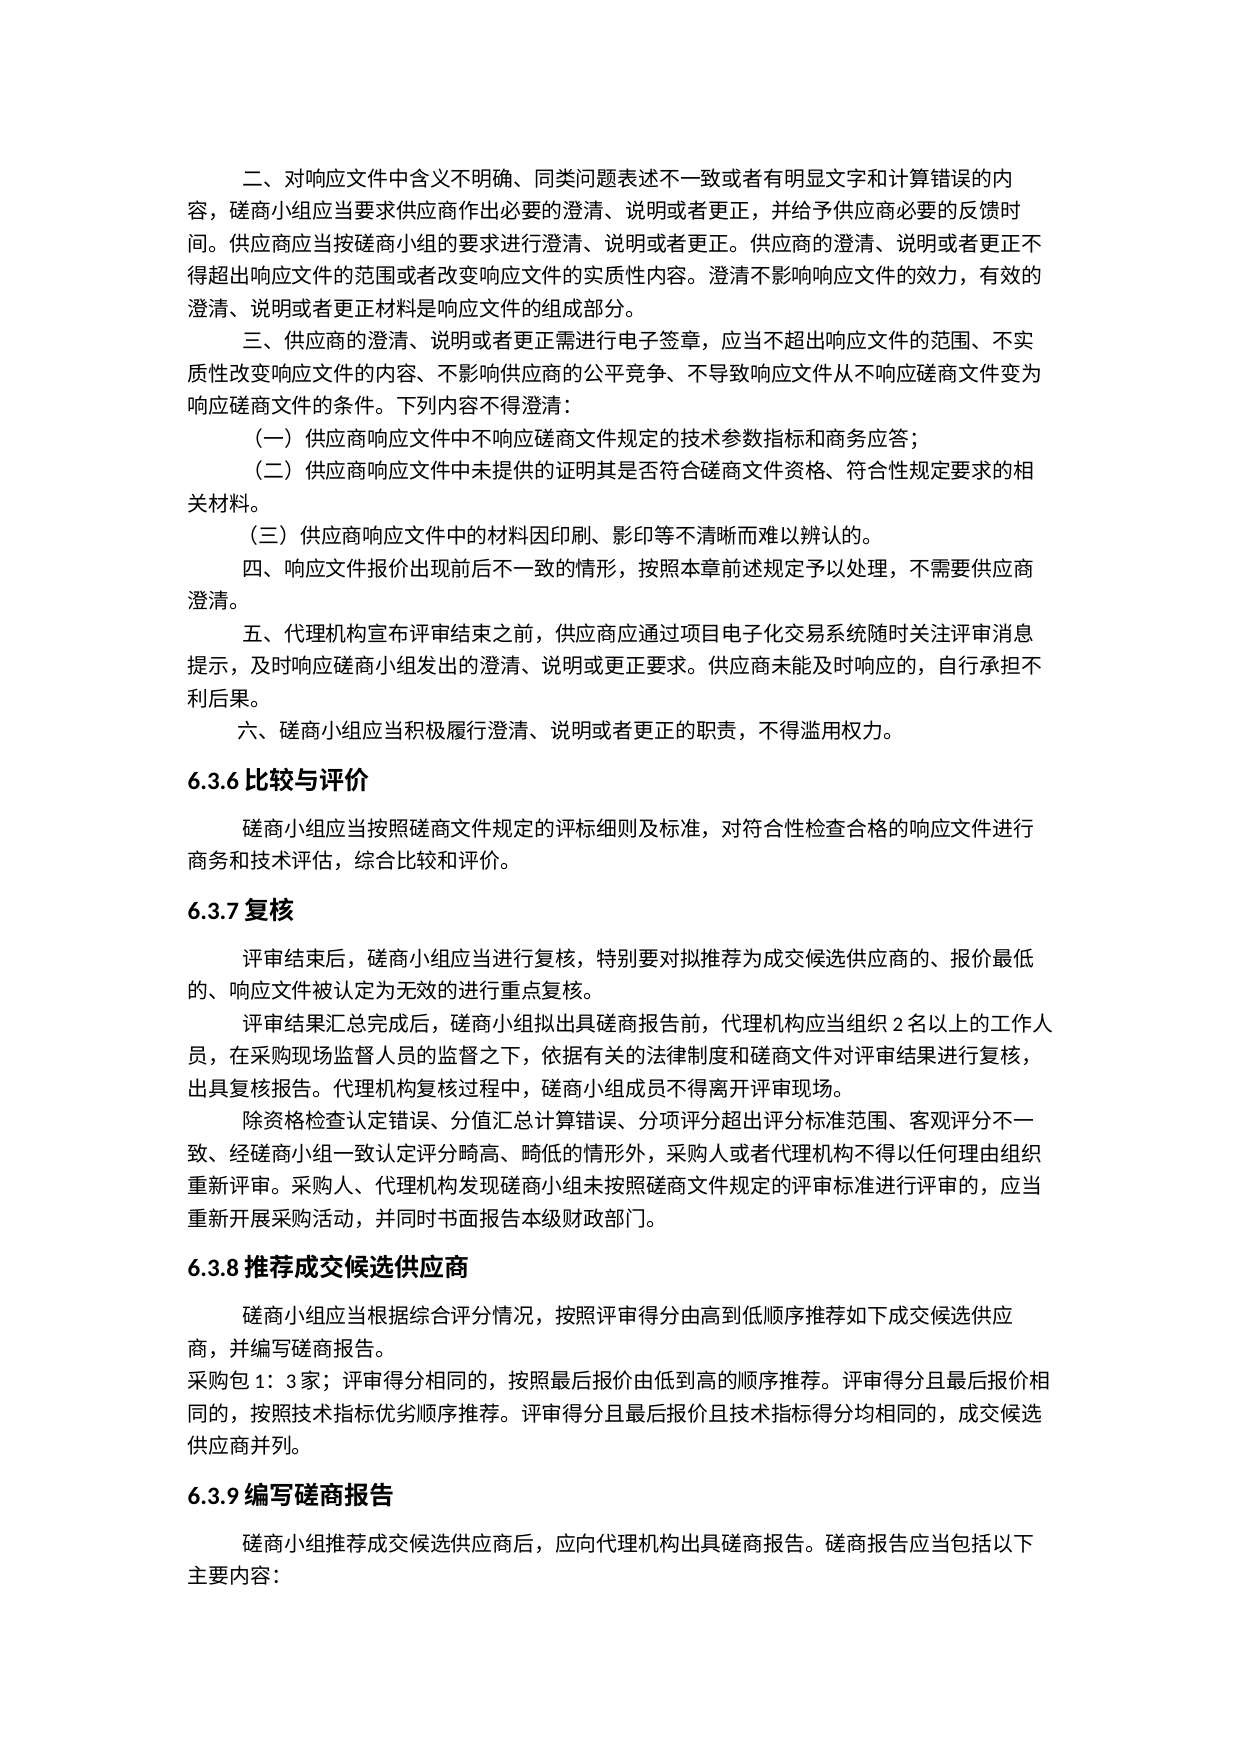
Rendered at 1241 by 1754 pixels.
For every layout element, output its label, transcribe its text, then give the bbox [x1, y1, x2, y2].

text 采购包1：3家；评审得分相同的，按照最后报价由低到高的顺序推荐。评审得分且最后报价相同的，按照技术指标优劣顺序推荐。评审得分且最后报价且技术指标得分均相同的，成交候选供应商并列。 [187, 1364, 1053, 1462]
text 二、对响应文件中含义不明确、同类问题表述不一致或者有明显文字和计算错误的内容，磋商小组应当要求供应商作出必要的澄清、说明或者更正，并给予供应商必要的反馈时间。供应商应当按磋商小组的要求进行澄清、说明或者更正。供应商的澄清、说明或者更正不得超出响应文件的范围或者改变响应文件的实质性内容。澄清不影响响应文件的效力，有效的澄清、说明或者更正材料是响应文件的组成部分。 [187, 162, 1053, 324]
text 6.3.9编写磋商报告 [187, 1462, 1053, 1527]
text 除资格检查认定错误、分值汇总计算错误、分项评分超出评分标准范围、客观评分不一致、经磋商小组一致认定评分畸高、畸低的情形外，采购人或者代理机构不得以任何理由组织重新评审。采购人、代理机构发现磋商小组未按照磋商文件规定的评审标准进行评审的，应当重新开展采购活动，并同时书面报告本级财政部门。 [187, 1104, 1053, 1234]
text 五、代理机构宣布评审结束之前，供应商应通过项目电子化交易系统随时关注评审消息提示，及时响应磋商小组发出的澄清、说明或更正要求。供应商未能及时响应的，自行承担不利后果。 [187, 617, 1053, 714]
text 评审结束后，磋商小组应当进行复核，特别要对拟推荐为成交候选供应商的、报价最低的、响应文件被认定为无效的进行重点复核。 [187, 942, 1053, 1007]
text （三）供应商响应文件中的材料因印刷、影印等不清晰而难以辨认的。 [187, 519, 1053, 552]
text 磋商小组应当按照磋商文件规定的评标细则及标准，对符合性检查合格的响应文件进行商务和技术评估，综合比较和评价。 [187, 812, 1053, 877]
text 三、供应商的澄清、说明或者更正需进行电子签章，应当不超出响应文件的范围、不实质性改变响应文件的内容、不影响供应商的公平竞争、不导致响应文件从不响应磋商文件变为响应磋商文件的条件。下列内容不得澄清： [187, 324, 1053, 422]
text 6.3.8推荐成交候选供应商 [187, 1234, 1053, 1299]
text 评审结果汇总完成后，磋商小组拟出具磋商报告前，代理机构应当组织2名以上的工作人员，在采购现场监督人员的监督之下，依据有关的法律制度和磋商文件对评审结果进行复核，出具复核报告。代理机构复核过程中，磋商小组成员不得离开评审现场。 [187, 1007, 1053, 1104]
text （一）供应商响应文件中不响应磋商文件规定的技术参数指标和商务应答； [187, 422, 1053, 454]
text 6.3.6比较与评价 [187, 747, 1053, 812]
text 六、磋商小组应当积极履行澄清、说明或者更正的职责，不得滥用权力。 [187, 714, 1053, 747]
text 磋商小组推荐成交候选供应商后，应向代理机构出具磋商报告。磋商报告应当包括以下主要内容： [187, 1527, 1053, 1592]
text （二）供应商响应文件中未提供的证明其是否符合磋商文件资格、符合性规定要求的相关材料。 [187, 454, 1053, 519]
text 6.3.7复核 [187, 877, 1053, 942]
text 四、响应文件报价出现前后不一致的情形，按照本章前述规定予以处理，不需要供应商澄清。 [187, 552, 1053, 617]
text 磋商小组应当根据综合评分情况，按照评审得分由高到低顺序推荐如下成交候选供应商，并编写磋商报告。 [187, 1299, 1053, 1364]
